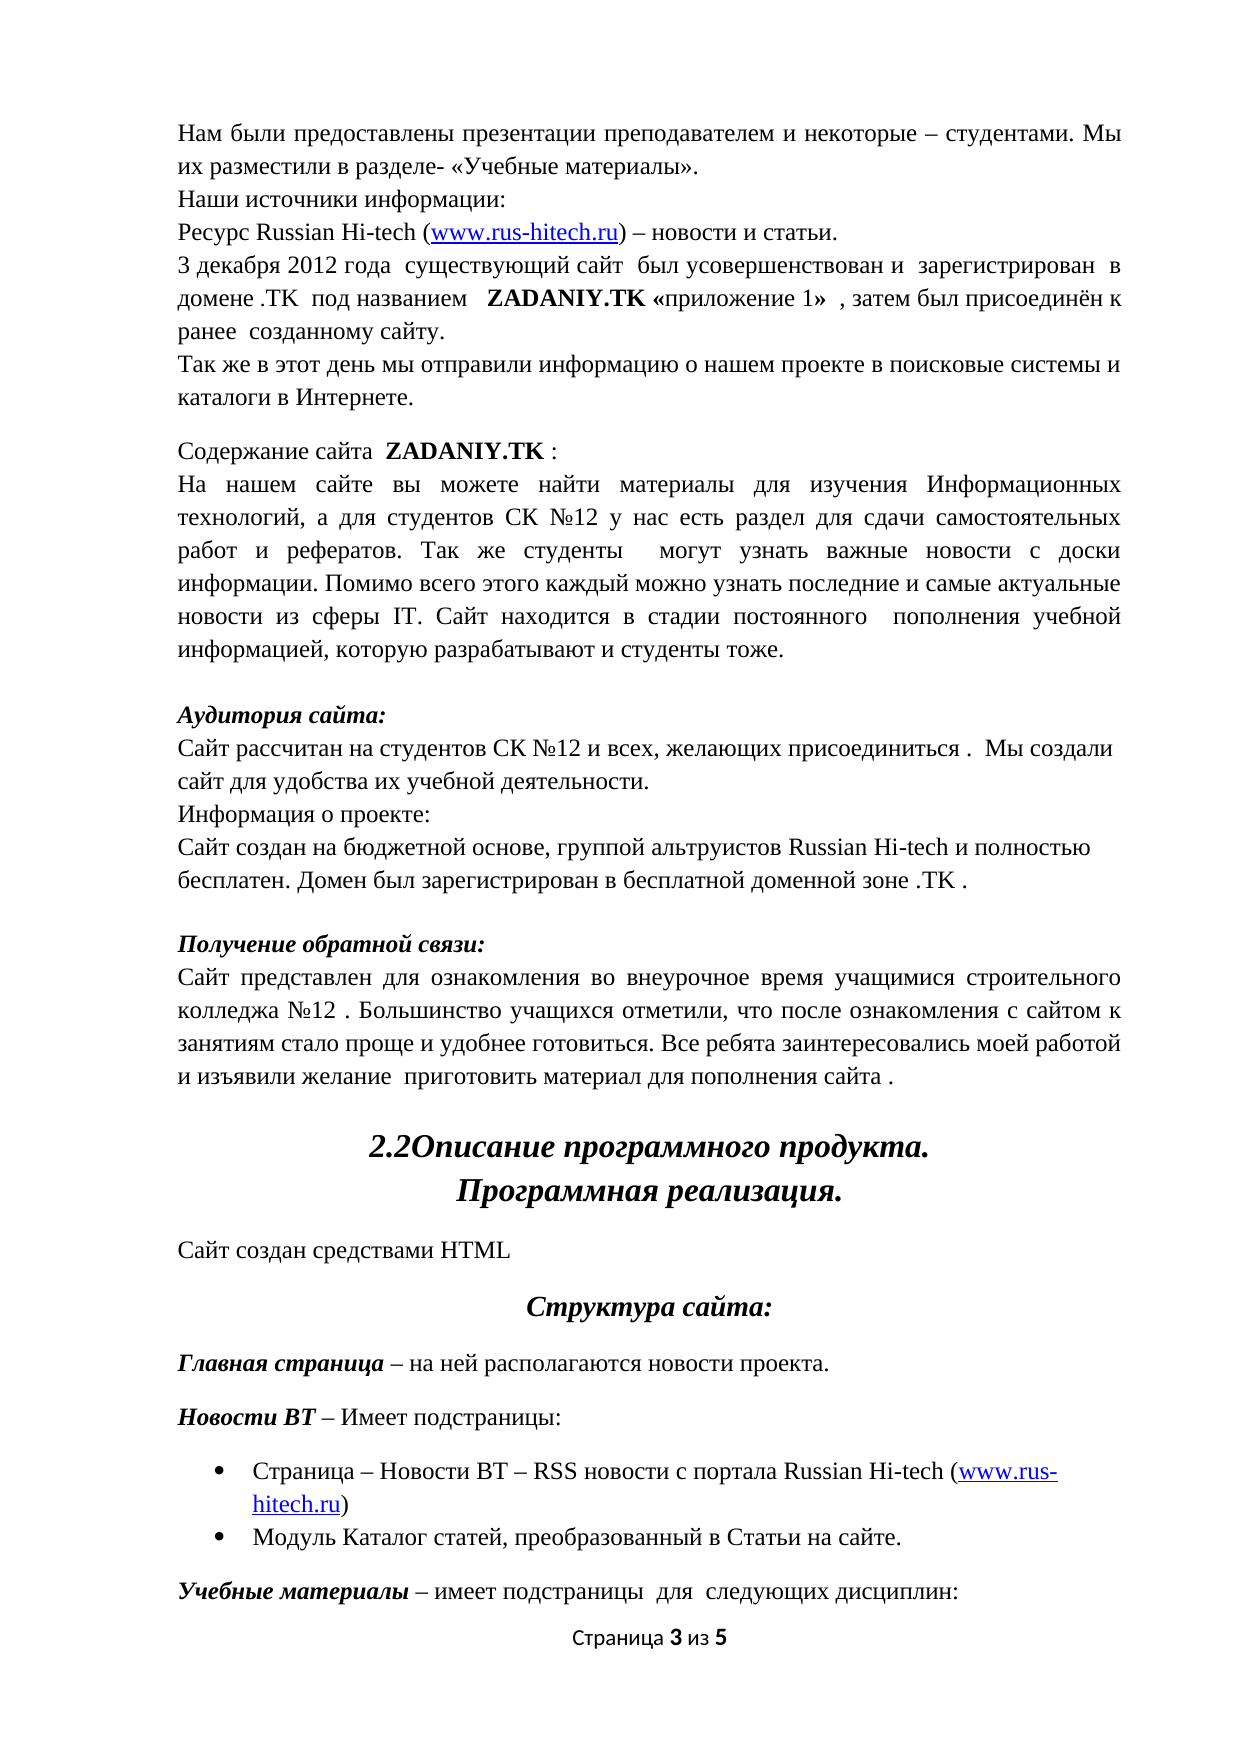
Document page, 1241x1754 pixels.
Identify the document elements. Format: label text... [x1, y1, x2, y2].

text Структура сайта: [177, 1289, 1122, 1322]
text 2.2Описание программного продукта. [177, 1126, 1122, 1164]
text Так же в этот день мы отправили информацию о нашем проекте в поисковые системы и каталоги в Интернете. [177, 349, 1122, 411]
text На нашем сайте вы можете найти материалы для изучения Информационных технологий, а для студентов СК №12 у нас есть раздел для сдачи самостоятельных работ и рефератов. Так же студенты могут узнать важные новости с доски информации. Помимо всего этого каждый можно узнать последние и самые актуальные новости из сферы IT. Сайт находится в стадии постоянного пополнения учебной информацией, которую разрабатывают и студенты тоже. [177, 469, 1122, 663]
text Сайт рассчитан на студентов СК №12 и всех, желающих присоединиться . Мы создали сайт для удобства их учебной деятельности. [177, 733, 1122, 795]
text Программная реализация. [177, 1170, 1122, 1208]
list Страница – Новости ВТ – RSS новости с портала Russian Hi-tech (www.rus-hitech.ru) [215, 1456, 1122, 1518]
text Учебные материалы – имеет подстраницы для следующих дисциплин: [177, 1576, 1122, 1604]
text Нам были предоставлены презентации преподавателем и некоторые – студентами. Мы их разместили в разделе- «Учебные материалы». [177, 118, 1122, 180]
text Сайт представлен для ознакомления во внеурочное время учащимися строительного колледжа №12 . Большинство учащихся отметили, что после ознакомления с сайтом к занятиям стало проще и удобнее готовиться. Все ребята заинтересовались моей работой и изъявили желание приготовить материал для пополнения сайта . [177, 962, 1122, 1089]
text 3 декабря 2012 года существующий сайт был усовершенствован и зарегистрирован в домене .TK под названием ZADANIY.TK «приложение 1» , затем был присоединён к ранее созданному сайту. [177, 250, 1122, 345]
text Ресурс Russian Hi-tech (www.rus-hitech.ru) – новости и статьи. [177, 217, 1122, 246]
text Наши источники информации: [177, 184, 1122, 213]
text Сайт создан на бюджетной основе, группой альтруистов Russian Hi-tech и полностью бесплатен. Домен был зарегистрирован в бесплатной доменной зоне .TK . [177, 832, 1122, 894]
text Аудитория сайта: [177, 700, 1122, 729]
text Главная страница – на ней располагаются новости проекта. [177, 1348, 1122, 1377]
text Сайт создан средствами HTML [177, 1235, 1122, 1264]
text Информация о проекте: [177, 799, 1122, 828]
text Новости ВТ – Имеет подстраницы: [177, 1402, 1122, 1431]
text Получение обратной связи: [177, 929, 1122, 957]
text Содержание сайта ZADANIY.TK : [177, 436, 1122, 465]
list Модуль Каталог статей, преобразованный в Статьи на сайте. [215, 1522, 1122, 1551]
